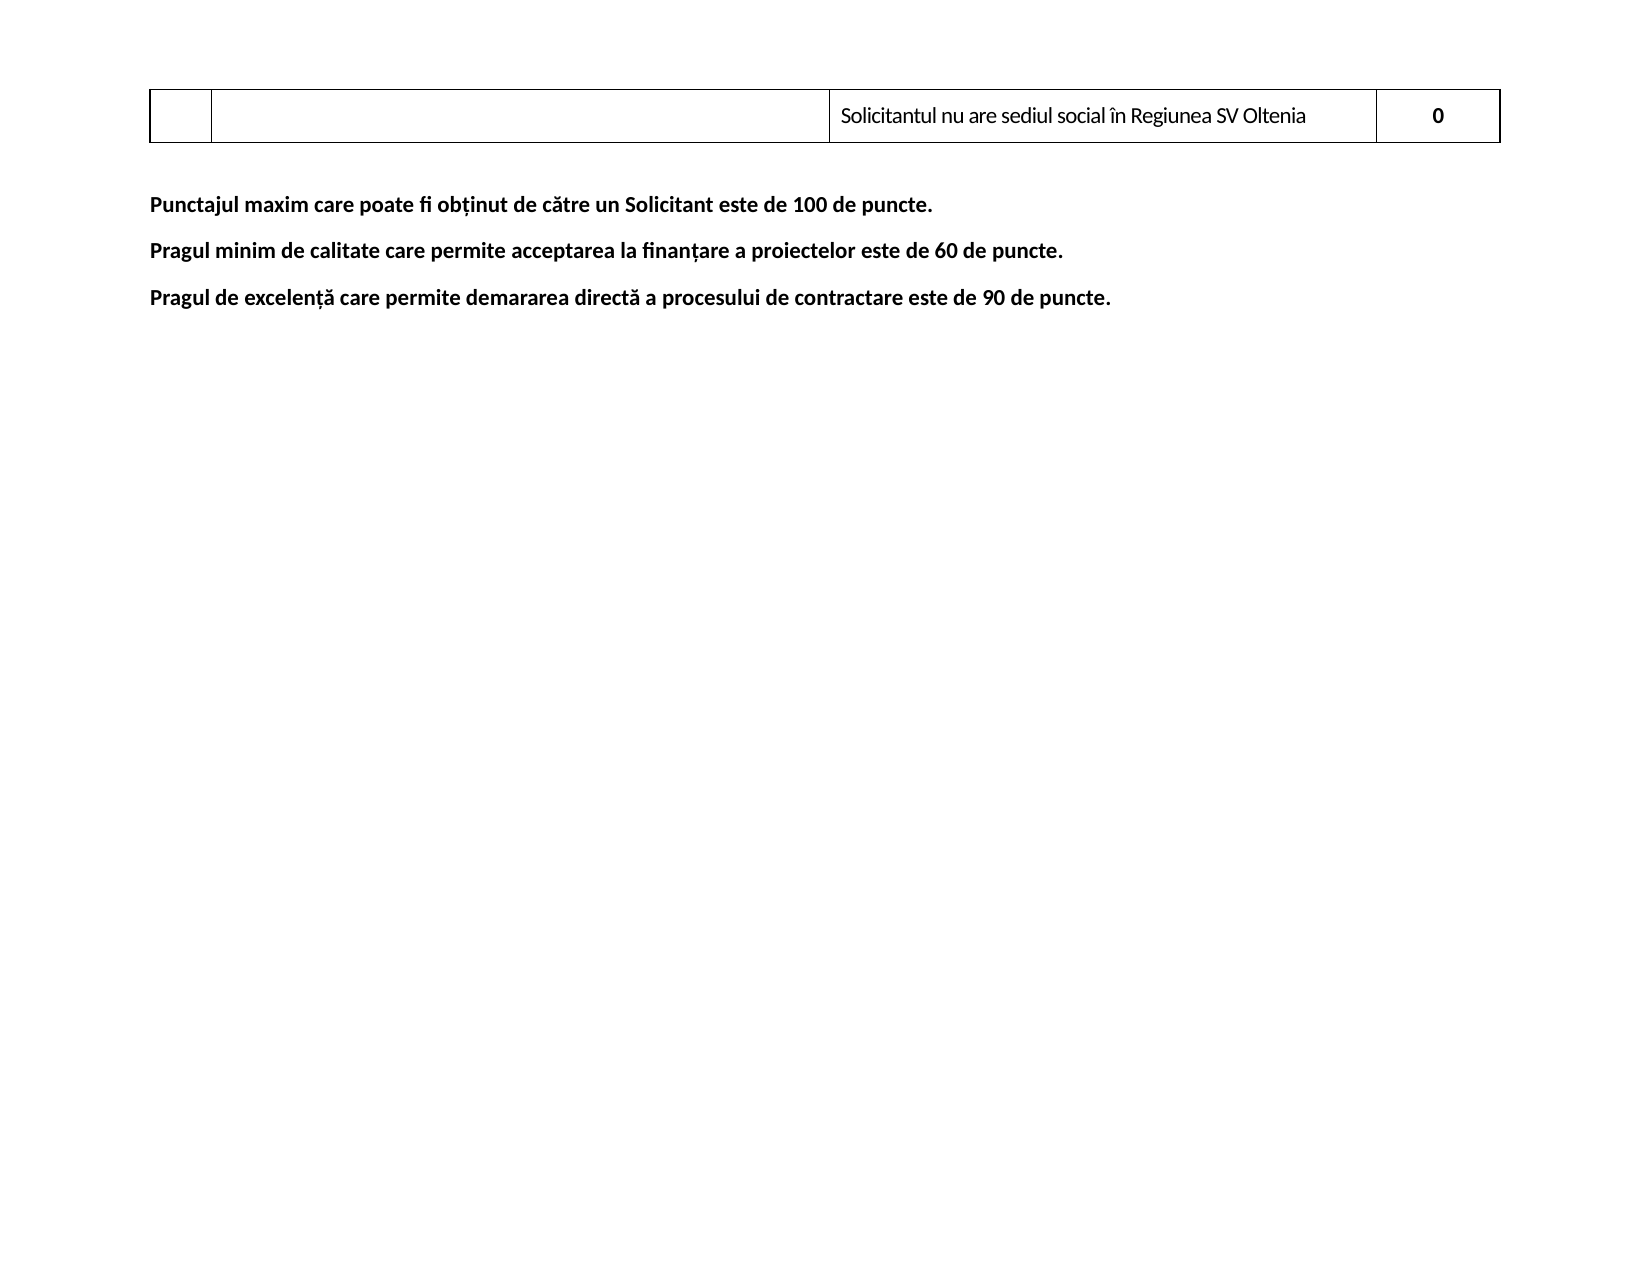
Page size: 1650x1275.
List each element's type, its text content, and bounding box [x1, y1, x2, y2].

table_cell 7 [151, 90, 211, 142]
table_cell 0 [1377, 90, 1499, 142]
text Punctajul maxim care poate fi obținut de către un Solicitant este de 100 de puncte. [150, 190, 1500, 218]
text Pragul de excelență care permite demararea directă a procesului de contractare este de 90 de puncte. [150, 283, 1500, 311]
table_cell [212, 90, 829, 142]
table_cell Solicitantul nu are sediul social în Regiunea SV Oltenia [830, 90, 1376, 142]
text Pragul minim de calitate care permite acceptarea la finanțare a proiectelor este de 60 de puncte. [150, 237, 1500, 264]
